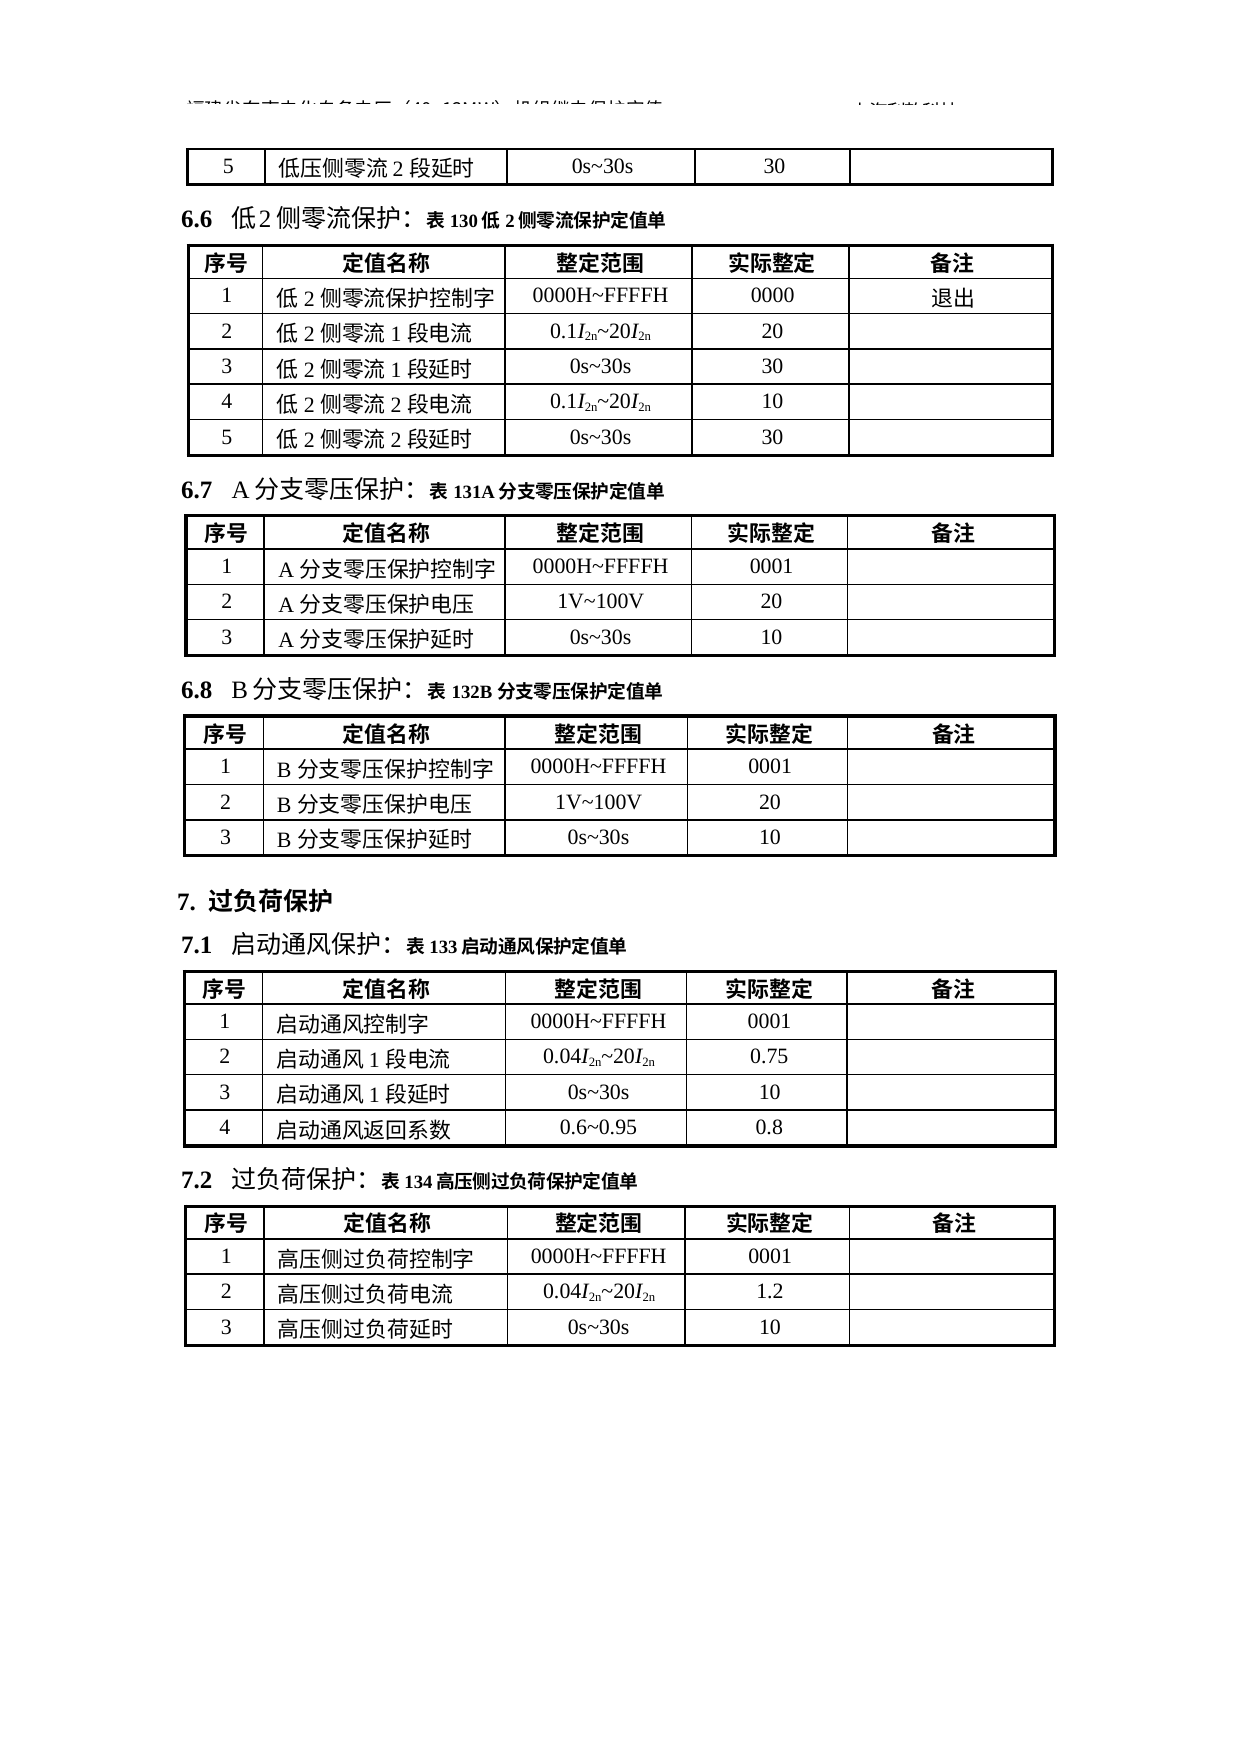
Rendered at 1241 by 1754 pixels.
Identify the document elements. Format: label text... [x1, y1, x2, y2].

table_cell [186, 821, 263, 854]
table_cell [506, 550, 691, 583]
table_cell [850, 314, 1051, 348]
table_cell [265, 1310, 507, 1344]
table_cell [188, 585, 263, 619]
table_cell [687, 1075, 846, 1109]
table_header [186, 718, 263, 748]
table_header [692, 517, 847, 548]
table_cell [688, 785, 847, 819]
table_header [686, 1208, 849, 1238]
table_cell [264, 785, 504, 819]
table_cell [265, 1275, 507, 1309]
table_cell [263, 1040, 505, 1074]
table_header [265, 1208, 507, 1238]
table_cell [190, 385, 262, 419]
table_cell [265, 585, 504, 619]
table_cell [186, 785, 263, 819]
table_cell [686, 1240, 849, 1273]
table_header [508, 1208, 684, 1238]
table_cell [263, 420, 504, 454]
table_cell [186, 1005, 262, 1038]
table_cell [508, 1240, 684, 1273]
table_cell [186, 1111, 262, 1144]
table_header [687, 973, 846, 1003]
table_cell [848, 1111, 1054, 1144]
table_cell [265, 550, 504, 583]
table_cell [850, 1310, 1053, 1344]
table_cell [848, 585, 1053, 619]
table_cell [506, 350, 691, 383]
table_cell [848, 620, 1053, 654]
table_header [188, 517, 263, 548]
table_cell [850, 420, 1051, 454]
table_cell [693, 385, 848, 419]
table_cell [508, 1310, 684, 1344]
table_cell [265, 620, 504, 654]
list A分支零压保护：表 131A分支零压保护定值单 [181, 469, 1088, 506]
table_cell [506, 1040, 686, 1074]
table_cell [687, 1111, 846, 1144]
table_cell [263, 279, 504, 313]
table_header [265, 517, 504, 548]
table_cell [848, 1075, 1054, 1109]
list 过负荷保护 [177, 881, 1088, 918]
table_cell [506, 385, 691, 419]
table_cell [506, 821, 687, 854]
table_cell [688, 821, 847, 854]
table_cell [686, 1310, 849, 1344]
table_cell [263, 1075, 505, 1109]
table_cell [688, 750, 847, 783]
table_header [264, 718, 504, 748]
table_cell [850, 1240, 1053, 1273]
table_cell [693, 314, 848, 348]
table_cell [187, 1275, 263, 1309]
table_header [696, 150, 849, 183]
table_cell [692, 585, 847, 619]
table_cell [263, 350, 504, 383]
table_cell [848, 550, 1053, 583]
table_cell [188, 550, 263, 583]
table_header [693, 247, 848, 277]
list 过负荷保护：表 134高压侧过负荷保护定值单 [181, 1160, 1088, 1196]
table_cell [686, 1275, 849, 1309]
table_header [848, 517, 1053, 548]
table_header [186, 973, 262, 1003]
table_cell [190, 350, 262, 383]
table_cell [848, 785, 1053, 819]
list B分支零压保护：表 132B 分支零压保护定值单 [181, 670, 1088, 706]
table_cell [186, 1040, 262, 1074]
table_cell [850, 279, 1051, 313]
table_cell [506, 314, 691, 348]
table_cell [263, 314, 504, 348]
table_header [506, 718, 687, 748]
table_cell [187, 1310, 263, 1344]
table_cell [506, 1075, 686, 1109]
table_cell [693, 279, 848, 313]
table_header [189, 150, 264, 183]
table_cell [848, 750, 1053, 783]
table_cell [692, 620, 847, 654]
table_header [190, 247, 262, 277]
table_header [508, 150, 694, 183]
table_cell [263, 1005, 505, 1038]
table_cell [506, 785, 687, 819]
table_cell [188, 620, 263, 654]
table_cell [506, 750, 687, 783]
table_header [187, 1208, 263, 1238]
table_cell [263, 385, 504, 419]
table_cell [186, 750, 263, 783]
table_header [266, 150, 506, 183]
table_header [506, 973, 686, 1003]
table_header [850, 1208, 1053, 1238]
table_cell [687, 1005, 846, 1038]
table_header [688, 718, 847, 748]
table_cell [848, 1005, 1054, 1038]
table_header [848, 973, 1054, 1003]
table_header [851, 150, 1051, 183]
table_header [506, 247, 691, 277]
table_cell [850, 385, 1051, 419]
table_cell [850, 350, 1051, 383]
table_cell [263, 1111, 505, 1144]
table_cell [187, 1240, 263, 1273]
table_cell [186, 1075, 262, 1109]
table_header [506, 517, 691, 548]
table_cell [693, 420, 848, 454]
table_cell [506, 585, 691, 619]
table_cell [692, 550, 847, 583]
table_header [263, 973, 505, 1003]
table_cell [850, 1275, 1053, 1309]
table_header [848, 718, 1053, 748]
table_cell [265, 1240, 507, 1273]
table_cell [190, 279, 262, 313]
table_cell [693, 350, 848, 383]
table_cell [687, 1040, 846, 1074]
list 启动通风保护：表 133启动通风保护定值单 [181, 925, 1088, 961]
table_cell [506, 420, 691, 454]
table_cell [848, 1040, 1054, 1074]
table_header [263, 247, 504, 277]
list 低 2侧零流保护：表 130低 2侧零流保护定值单 [181, 199, 1088, 235]
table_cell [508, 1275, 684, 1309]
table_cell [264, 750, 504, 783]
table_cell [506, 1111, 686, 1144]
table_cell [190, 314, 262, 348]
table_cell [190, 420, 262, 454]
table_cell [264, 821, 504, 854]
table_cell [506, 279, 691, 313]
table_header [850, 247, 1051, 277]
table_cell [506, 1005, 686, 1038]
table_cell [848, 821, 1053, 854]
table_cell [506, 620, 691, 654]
